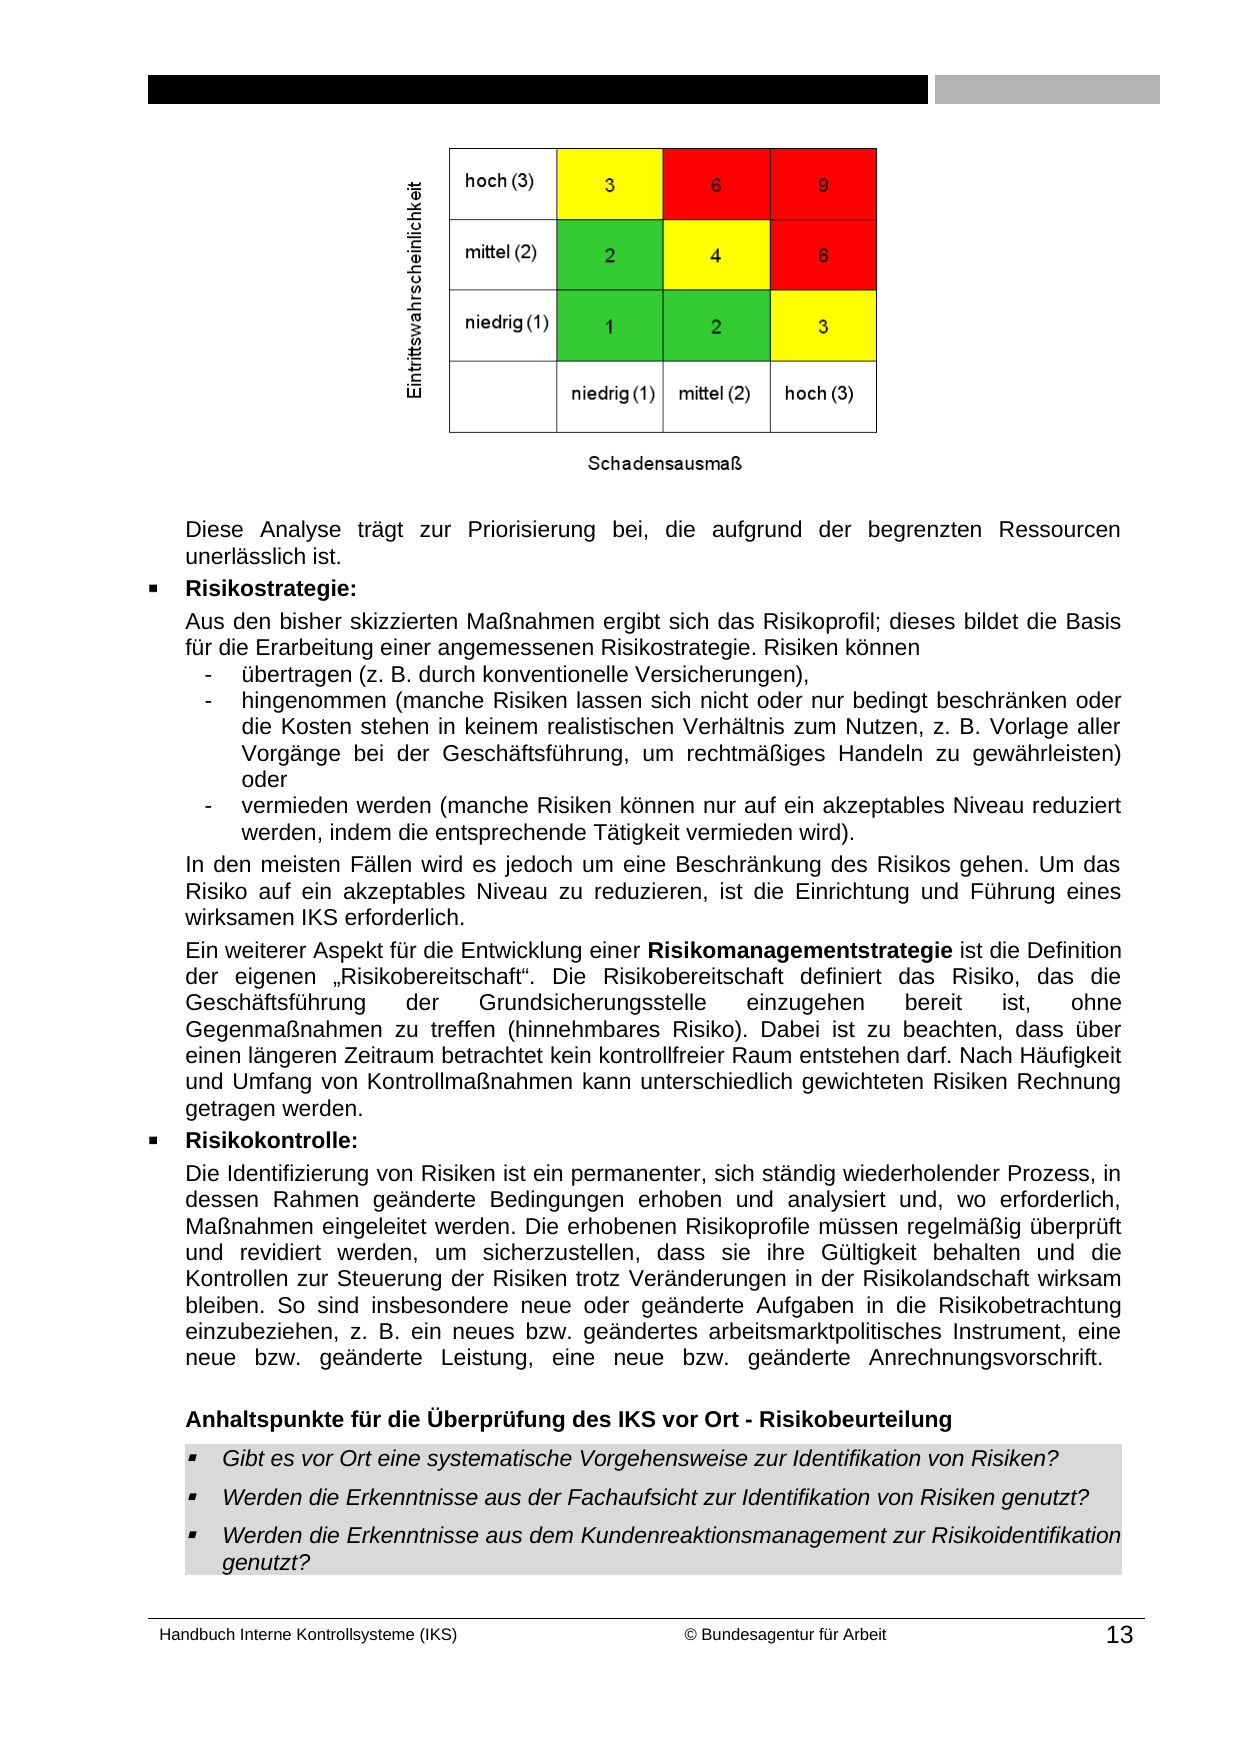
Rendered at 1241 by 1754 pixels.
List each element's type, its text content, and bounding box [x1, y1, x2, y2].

text Anhaltspunkte für die Überprüfung des IKS vor Ort - Risikobeurteilung [185, 1406, 1122, 1432]
list Werden die Erkenntnisse aus der Fachaufsicht zur Identifikation von Risiken genutzt? [185, 1483, 1122, 1510]
picture [390, 147, 880, 484]
list Werden die Erkenntnisse aus dem Kundenreaktionsmanagement zur Risikoidentifikation genutzt? [185, 1522, 1122, 1575]
list Risikokontrolle: [148, 1127, 1122, 1154]
list Gibt es vor Ort eine systematische Vorgehensweise zur Identifikation von Risiken? [185, 1444, 1122, 1471]
text Die Identifizierung von Risiken ist ein permanenter, sich ständig wiederholender Prozess, in dessen Rahmen geänderte Bedingungen erhoben und analysiert und, wo erforderlich, Maßnahmen eingeleitet werden. Die erhobenen Risikoprofile müssen regelmäßig überprüft und revidiert werden, um sicherzustellen, dass sie ihre Gültigkeit behalten und die Kontrollen zur Steuerung der Risiken trotz Veränderungen in der Risikolandschaft wirksam bleiben. So sind insbesondere neue oder geänderte Aufgaben in die Risikobetrachtung einzubeziehen, z. B. ein neues bzw. geändertes arbeitsmarktpolitisches Instrument, eine neue bzw. geänderte Leistung, eine neue bzw. geänderte Anrechnungsvorschrift. [185, 1160, 1122, 1399]
text Aus den bisher skizzierten Maßnahmen ergibt sich das Risikoprofil; dieses bildet die Basis für die Erarbeitung einer angemessenen Risikostrategie. Risiken können [185, 608, 1122, 661]
list übertragen (z. B. durch konventionelle Versicherungen), [204, 661, 1122, 687]
text In den meisten Fällen wird es jedoch um eine Beschränkung des Risikos gehen. Um das Risiko auf ein akzeptables Niveau zu reduzieren, ist die Einrichtung und Führung eines wirksamen IKS erforderlich. [185, 851, 1122, 930]
text Ein weiterer Aspekt für die Entwicklung einer Risikomanagementstrategie ist die Definition der eigenen „Risikobereitschaft“. Die Risikobereitschaft definiert das Risiko, das die Geschäftsführung der Grundsicherungsstelle einzugehen bereit ist, ohne Gegenmaßnahmen zu treffen (hinnehmbares Risiko). Dabei ist zu beachten, dass über einen längeren Zeitraum betrachtet kein kontrollfreier Raum entstehen darf. Nach Häufigkeit und Umfang von Kontrollmaßnahmen kann unterschiedlich gewichteten Risiken Rechnung getragen werden. [185, 937, 1122, 1121]
list Risikostrategie: [148, 575, 1122, 602]
list hingenommen (manche Risiken lassen sich nicht oder nur bedingt beschränken oder die Kosten stehen in keinem realistischen Verhältnis zum Nutzen, z. B. Vorlage aller Vorgänge bei der Geschäftsführung, um rechtmäßiges Handeln zu gewährleisten) oder [204, 687, 1122, 792]
text Diese Analyse trägt zur Priorisierung bei, die aufgrund der begrenzten Ressourcen unerlässlich ist. [185, 516, 1122, 569]
list vermieden werden (manche Risiken können nur auf ein akzeptables Niveau reduziert werden, indem die entsprechende Tätigkeit vermieden wird). [204, 792, 1122, 845]
